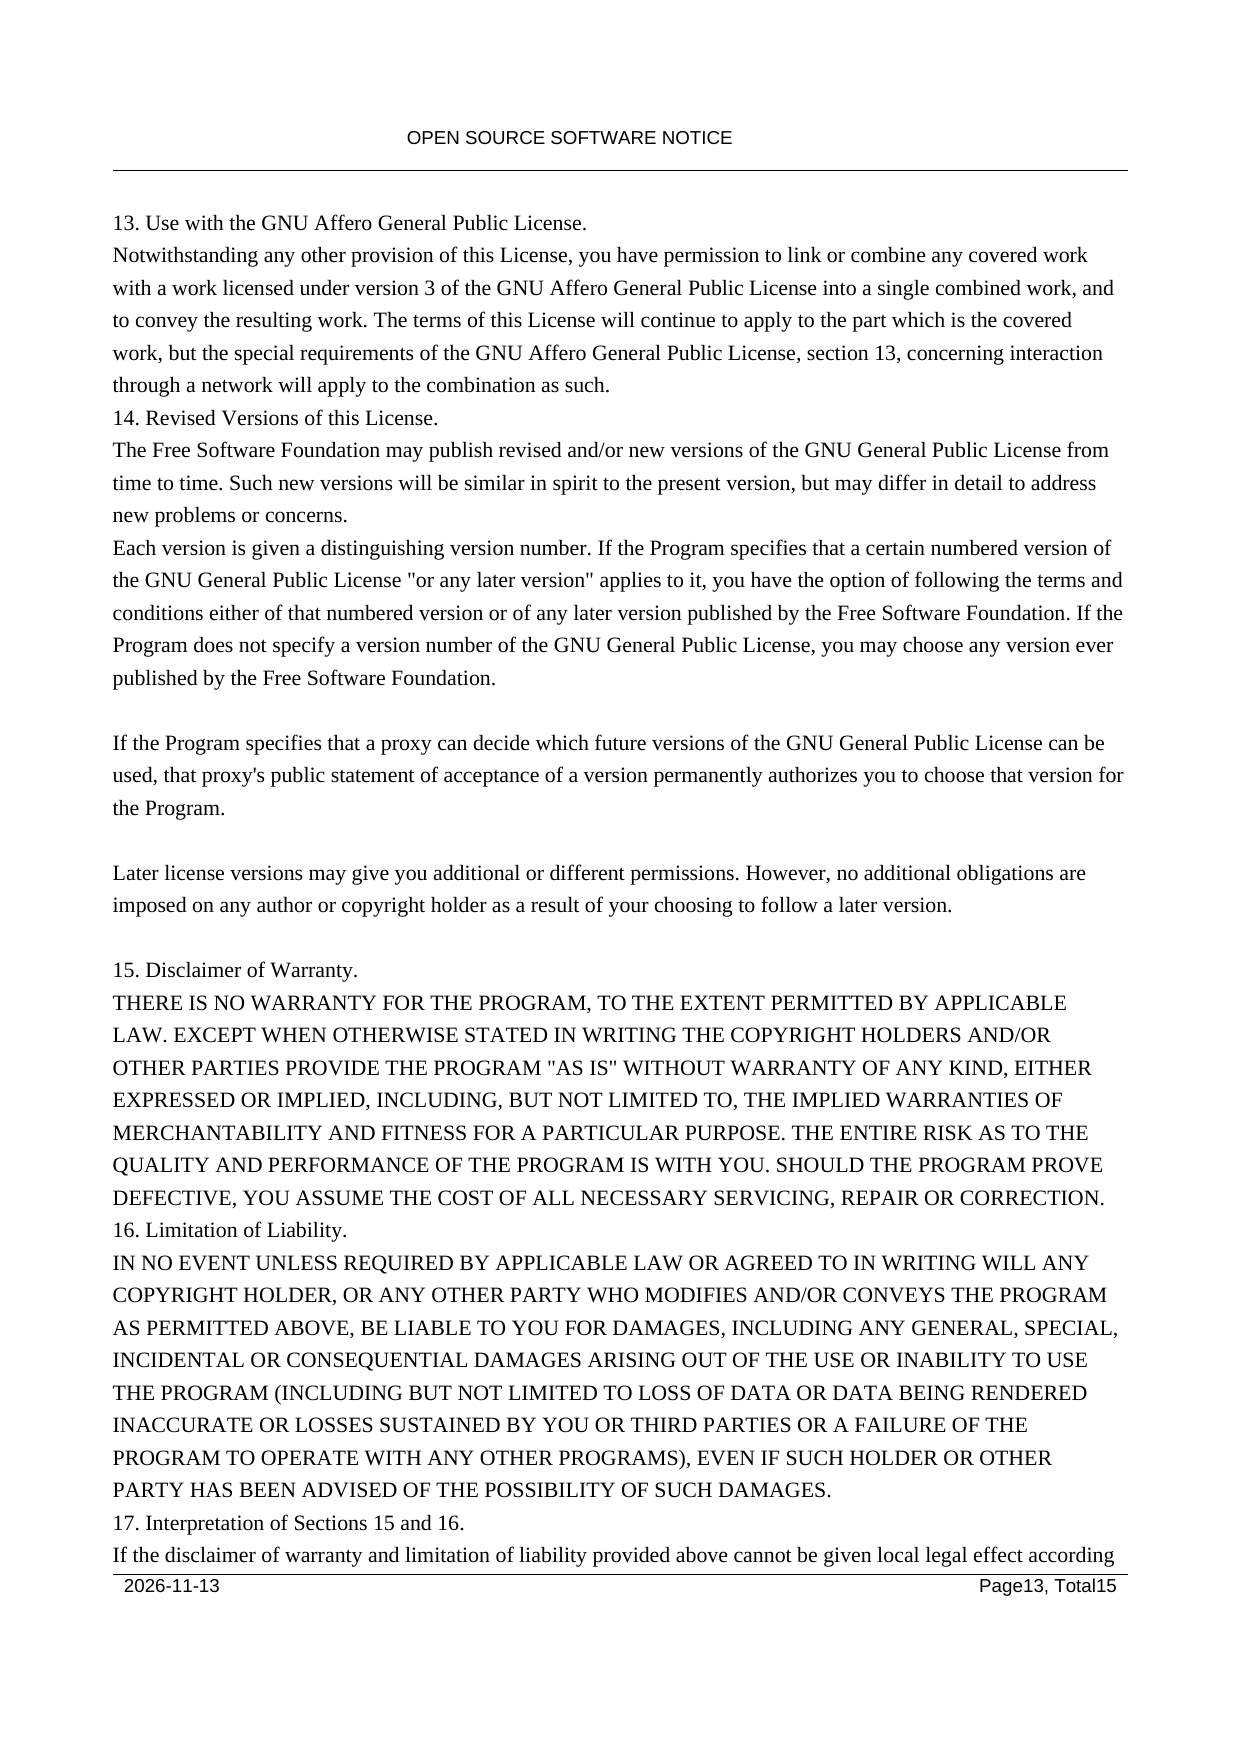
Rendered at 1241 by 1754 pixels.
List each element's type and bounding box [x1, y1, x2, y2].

text [112, 206, 1128, 1571]
